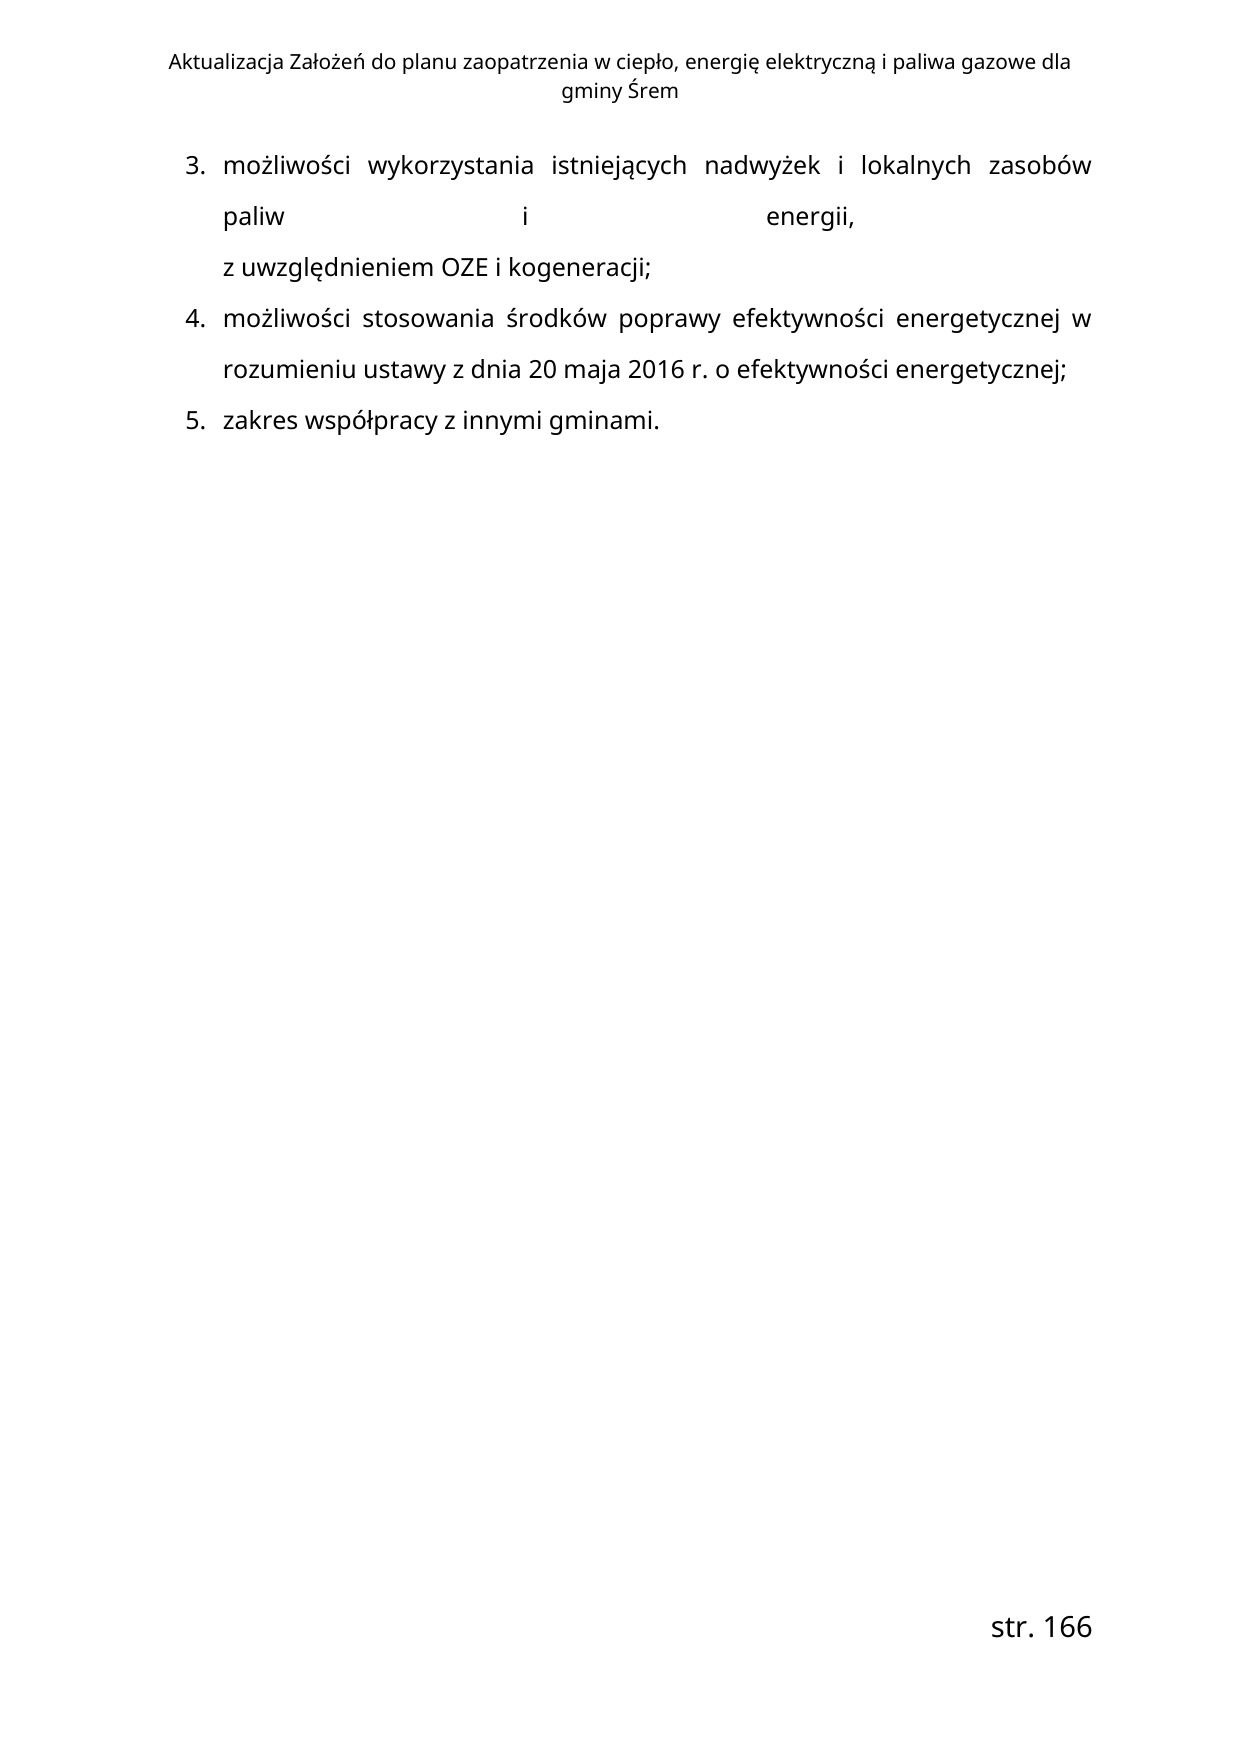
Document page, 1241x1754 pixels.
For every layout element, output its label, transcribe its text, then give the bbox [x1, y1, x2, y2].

list zakres współpracy z innymi gminami. [185, 403, 1092, 437]
list możliwości wykorzystania istniejących nadwyżek i lokalnych zasobów paliw i energii, z uwzględnieniem OZE i kogeneracji; [185, 148, 1092, 284]
list możliwości stosowania środków poprawy efektywności energetycznej w rozumieniu ustawy z dnia 20 maja 2016 r. o efektywności energetycznej; [185, 301, 1092, 386]
